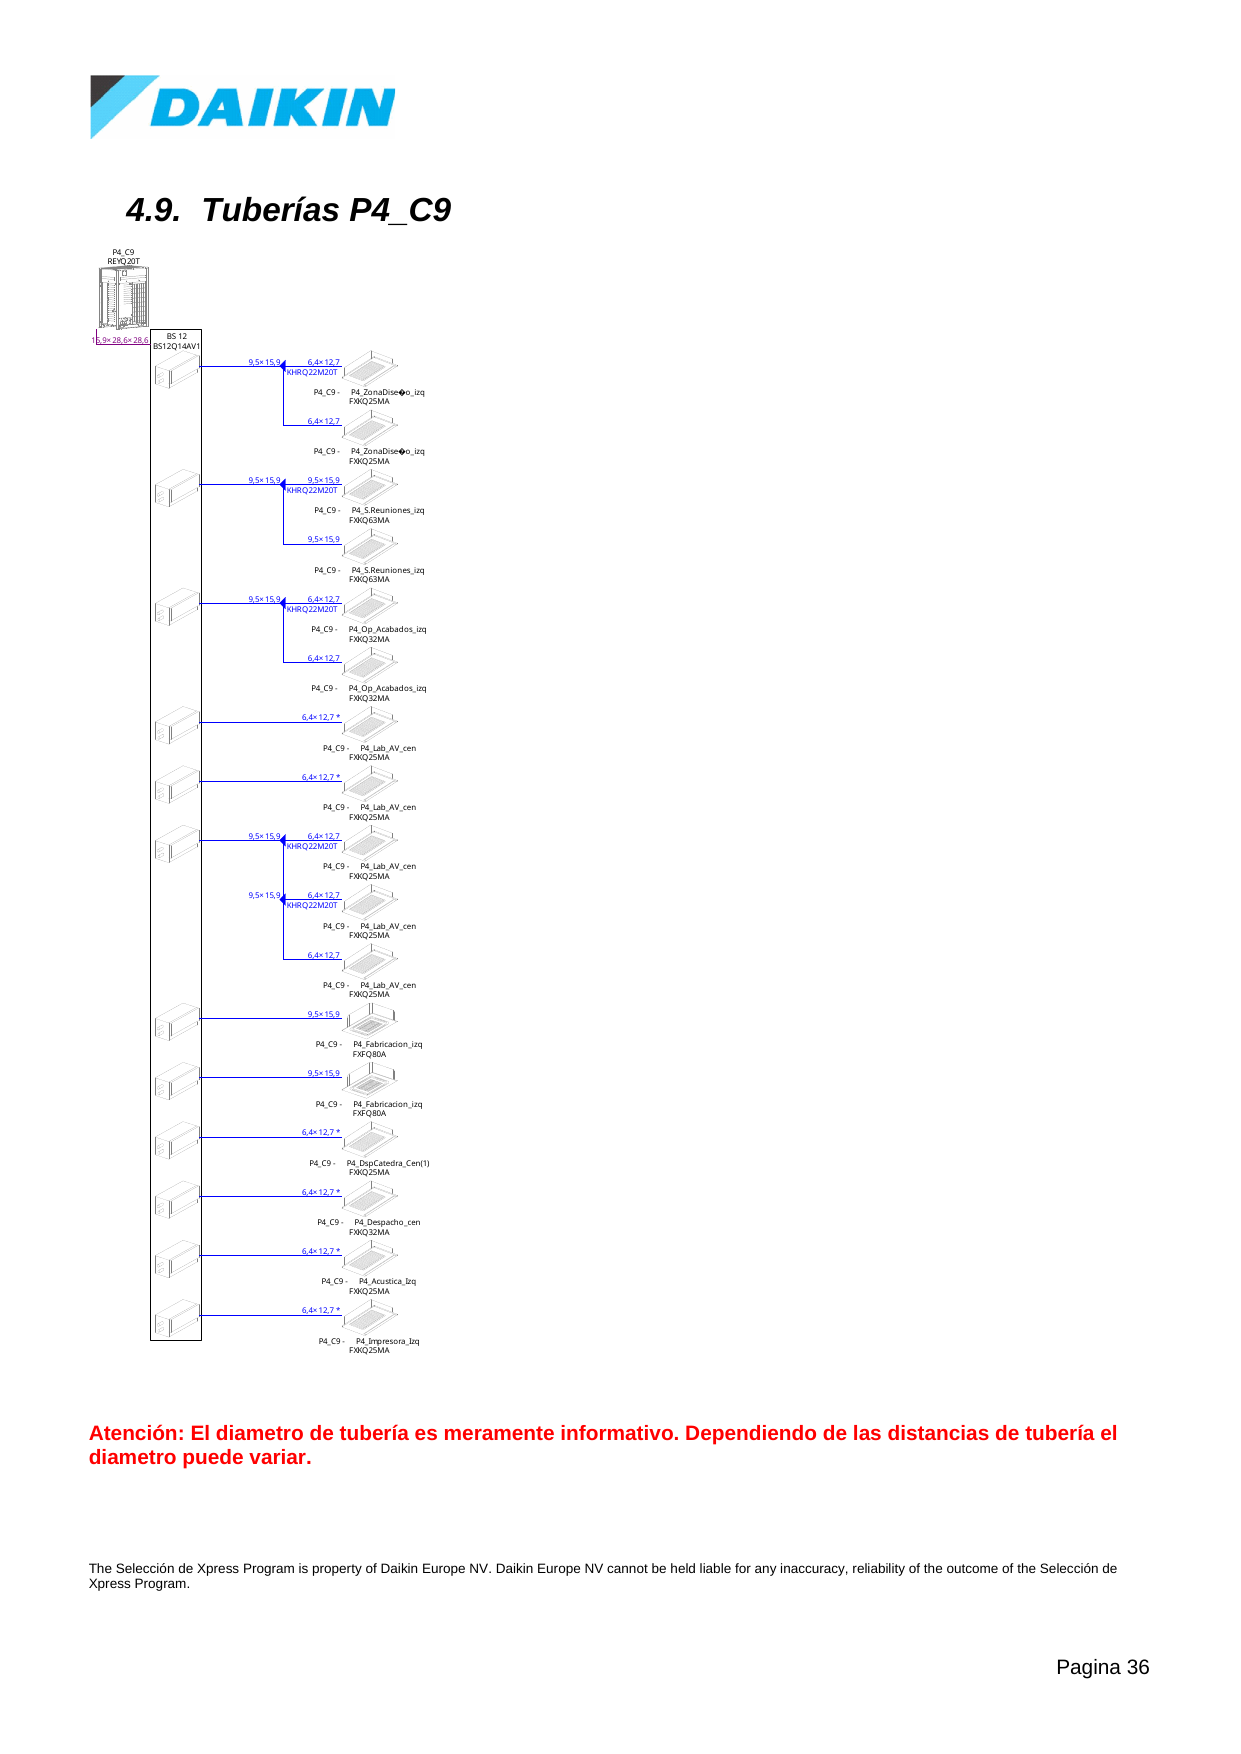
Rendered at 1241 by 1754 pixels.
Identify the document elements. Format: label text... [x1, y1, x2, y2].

subtitle Tuberías P4_C9 [126, 190, 1152, 229]
text Atención: El diametro de tubería es meramente informativo. Dependiendo de las distancias de tubería el diametro puede variar. [88, 1421, 1152, 1469]
